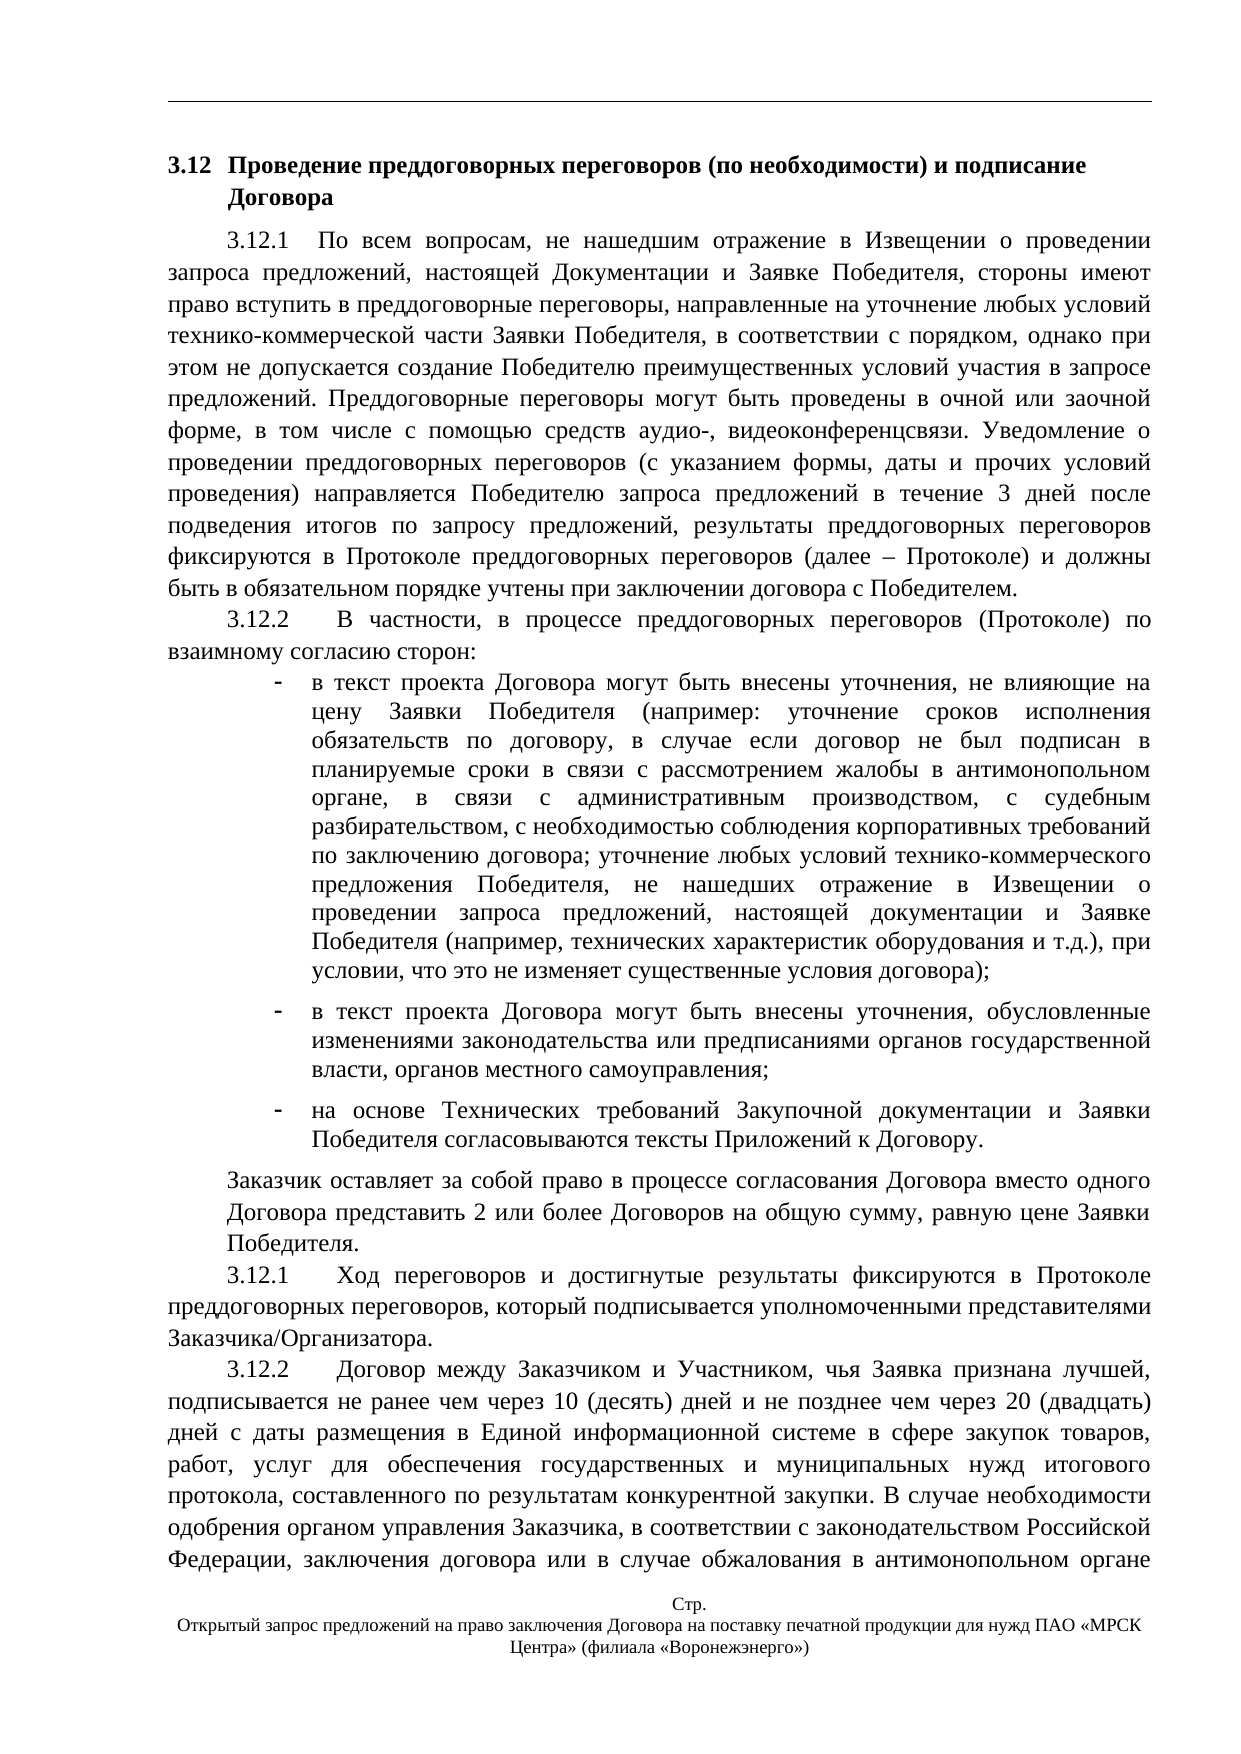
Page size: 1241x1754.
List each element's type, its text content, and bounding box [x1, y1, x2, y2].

list Заказчик оставляет за собой право в процессе согласования Договора вместо одного Договора представить 2 или более Договоров на общую сумму, равную цене Заявки Победителя. [227, 1165, 1152, 1257]
list По всем вопросам, не нашедшим отражение в Извещении о проведении запроса предложений, настоящей Документации и Заявке Победителя, стороны имеют право вступить в преддоговорные переговоры, направленные на уточнение любых условий технико-коммерческой части Заявки Победителя, в соответствии с порядком, однако при этом не допускается создание Победителю преимущественных условий участия в запросе предложений. Преддоговорные переговоры могут быть проведены в очной или заочной форме, в том числе с помощью средств аудио-, видеоконференцсвязи. Уведомление о проведении преддоговорных переговоров (с указанием формы, даты и прочих условий проведения) направляется Победителю запроса предложений в течение 3 дней после подведения итогов по запросу предложений, результаты преддоговорных переговоров фиксируются в Протоколе преддоговорных переговоров (далее – Протоколе) и должны быть в обязательном порядке учтены при заключении договора с Победителем. [168, 226, 1152, 602]
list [168, 1354, 1152, 1572]
list В частности, в процессе преддоговорных переговоров (Протоколе) по взаимному согласию сторон: [168, 604, 1152, 665]
subtitle Проведение преддоговорных переговоров (по необходимости) и подписание Договора [168, 150, 1152, 210]
list в текст проекта Договора могут быть внесены уточнения, обусловленные изменениями законодательства или предписаниями органов государственной власти, органов местного самоуправления; [274, 996, 1152, 1082]
list Ход переговоров и достигнутые результаты фиксируются в Протоколе преддоговорных переговоров, который подписывается уполномоченными представителями Заказчика/Организатора. [168, 1260, 1152, 1352]
list на основе Технических требований Закупочной документации и Заявки Победителя согласовываются тексты Приложений к Договору. [274, 1095, 1152, 1152]
list в текст проекта Договора могут быть внесены уточнения, не влияющие на цену Заявки Победителя (например: уточнение сроков исполнения обязательств по договору, в случае если договор не был подписан в планируемые сроки в связи с рассмотрением жалобы в антимонопольном органе, в связи с административным производством, с судебным разбирательством, с необходимостью соблюдения корпоративных требований по заключению договора; уточнение любых условий технико-коммерческого предложения Победителя, не нашедших отражение в Извещении о проведении запроса предложений, настоящей документации и Заявке Победителя (например, технических характеристик оборудования и т.д.), при условии, что это не изменяет существенные условия договора); [274, 667, 1152, 984]
